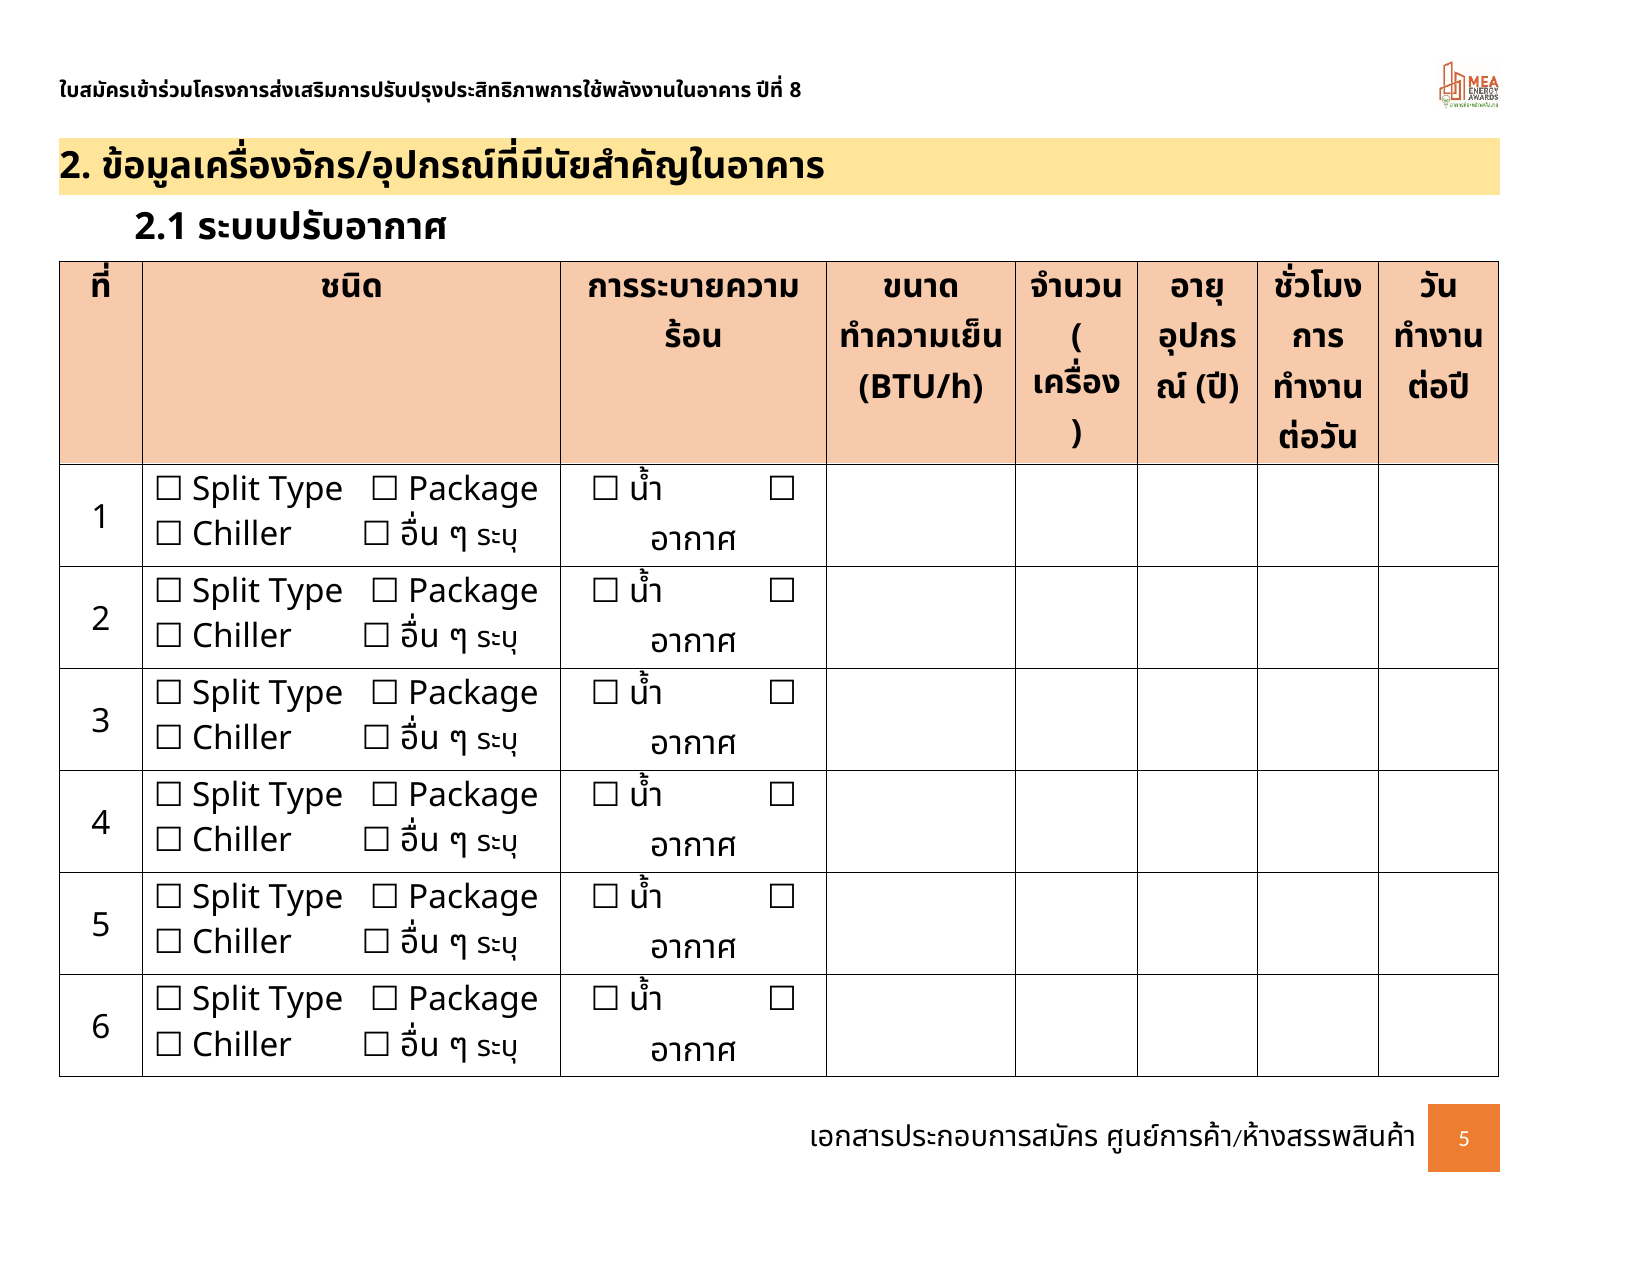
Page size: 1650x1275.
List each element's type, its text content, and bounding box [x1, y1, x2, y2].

table_cell [1016, 975, 1137, 1076]
table_cell 2 [60, 567, 142, 668]
table_cell [1379, 771, 1498, 872]
table_cell [1016, 669, 1137, 770]
table_cell Split Type Package Chiller อื่น ๆ [143, 771, 560, 872]
picture [1437, 59, 1500, 110]
table_cell [827, 771, 1015, 872]
table_cell Split Type Package Chiller อื่น ๆ [143, 975, 560, 1076]
table_cell [1016, 465, 1137, 566]
table_cell [1138, 771, 1257, 872]
table_cell น้ำ อากาศ [561, 669, 826, 770]
table_cell [1258, 567, 1378, 668]
table_header จำนวน (เครื่อง) [1016, 262, 1137, 463]
table_cell น้ำ อากาศ [561, 567, 826, 668]
table_header อายุอุปกรณ์ (ปี) [1138, 262, 1257, 463]
table_cell [1016, 771, 1137, 872]
table_cell [1258, 873, 1378, 974]
table_cell [1138, 567, 1257, 668]
table_cell [827, 669, 1015, 770]
table_cell 1 [60, 465, 142, 566]
table_cell Split Type Package Chiller อื่น ๆ [143, 567, 560, 668]
table_cell [1379, 465, 1498, 566]
table_cell [1016, 567, 1137, 668]
table_header การระบายความร้อน [561, 262, 826, 463]
table_cell น้ำ อากาศ [561, 465, 826, 566]
table_cell 5 [60, 873, 142, 974]
table_header ชนิด [143, 262, 560, 463]
table_cell น้ำ อากาศ [561, 771, 826, 872]
table_cell Split Type Package Chiller อื่น ๆ [143, 873, 560, 974]
table_cell น้ำ อากาศ [561, 975, 826, 1076]
table_cell [1379, 567, 1498, 668]
table_cell [1138, 669, 1257, 770]
table_cell [827, 465, 1015, 566]
table_cell [827, 975, 1015, 1076]
table_header ชั่วโมงการทำงานต่อวัน [1258, 262, 1378, 463]
table_cell น้ำ อากาศ [561, 873, 826, 974]
table_header วันทำงานต่อปี [1379, 262, 1498, 463]
table_header ที่ [60, 262, 142, 463]
table_header ขนาดทำความเย็น (BTU/h) [827, 262, 1015, 463]
table_cell [1258, 465, 1378, 566]
table_cell Split Type Package Chiller อื่น ๆ [143, 465, 560, 566]
table_cell 6 [60, 975, 142, 1076]
table_cell 3 [60, 669, 142, 770]
table_cell [1258, 975, 1378, 1076]
table_cell [827, 567, 1015, 668]
table_cell [1379, 669, 1498, 770]
table_cell [1379, 975, 1498, 1076]
table_cell [827, 873, 1015, 974]
table_cell [1138, 465, 1257, 566]
table_cell [1379, 873, 1498, 974]
text 2. ข้อมูลเครื่องจักร/อุปกรณ์ที่มีนัยสำคัญในอาคาร [59, 138, 1500, 195]
table_cell [1258, 669, 1378, 770]
table_cell [1138, 873, 1257, 974]
table_cell 4 [60, 771, 142, 872]
text 2.1 ระบบปรับอากาศ [59, 199, 1500, 256]
table_cell [1138, 975, 1257, 1076]
table_cell [1258, 771, 1378, 872]
table_cell [1016, 873, 1137, 974]
table_cell Split Type Package Chiller อื่น ๆ [143, 669, 560, 770]
